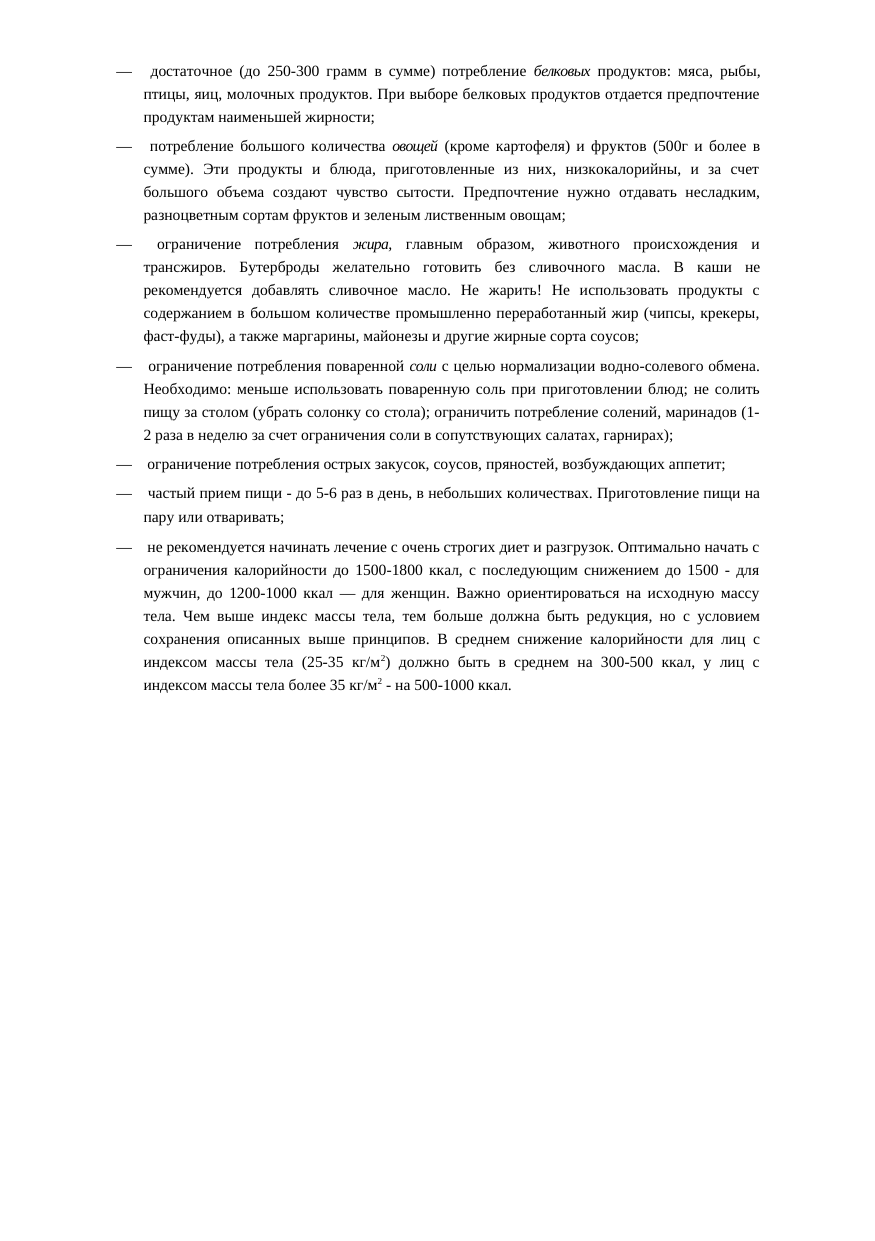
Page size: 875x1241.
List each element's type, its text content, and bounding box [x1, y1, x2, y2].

list ограничение потребления острых закусок, соусов, пряностей, возбуждающих аппетит; [116, 451, 761, 474]
list достаточное (до 250-300 грамм в сумме) потребление белковых продуктов: мяса, рыбы, птицы, яиц, молочных продуктов. При выборе белковых продуктов отдается предпочтение продуктам наименьшей жирности; [116, 58, 761, 127]
list не рекомендуется начинать лечение с очень строгих диет и разгрузок. Оптимально начать с ограничения калорийности до 1500-1800 ккал, с последующим снижением до 1500 - для мужчин, до 1200-1000 ккал — для женщин. Важно ориентироваться на исходную массу тела. Чем выше индекс массы тела, тем больше должна быть редукция, но с условием сохранения описанных выше принципов. В среднем снижение калорийности для лиц с индексом массы тела (25-35 кг/м2) должно быть в среднем на 300-500 ккал, у лиц с индексом массы тела более 35 кг/м2 - на 500-1000 ккал. [116, 534, 761, 695]
list ограничение потребления жира, главным образом, животного происхождения и трансжиров. Бутерброды желательно готовить без сливочного масла. В каши не рекомендуется добавлять сливочное масло. Не жарить! Не использовать продукты с содержанием в большом количестве промышленно переработанный жир (чипсы, крекеры, фаст-фуды), а также маргарины, майонезы и другие жирные сорта соусов; [116, 231, 761, 346]
list частый прием пищи - до 5-6 раз в день, в небольших количествах. Приготовление пищи на пару или отваривать; [116, 480, 761, 527]
list ограничение потребления поваренной соли с целью нормализации водно-солевого обмена. Необходимо: меньше использовать поваренную соль при приготовлении блюд; не солить пищу за столом (убрать солонку со стола); ограничить потребление солений, маринадов (1-2 раза в неделю за счет ограничения соли в сопутствующих салатах, гарнирах); [116, 353, 761, 445]
list потребление большого количества овощей (кроме картофеля) и фруктов (500г и более в сумме). Эти продукты и блюда, приготовленные из них, низкокалорийны, и за счет большого объема создают чувство сытости. Предпочтение нужно отдавать несладким, разноцветным сортам фруктов и зеленым лиственным овощам; [116, 133, 761, 225]
